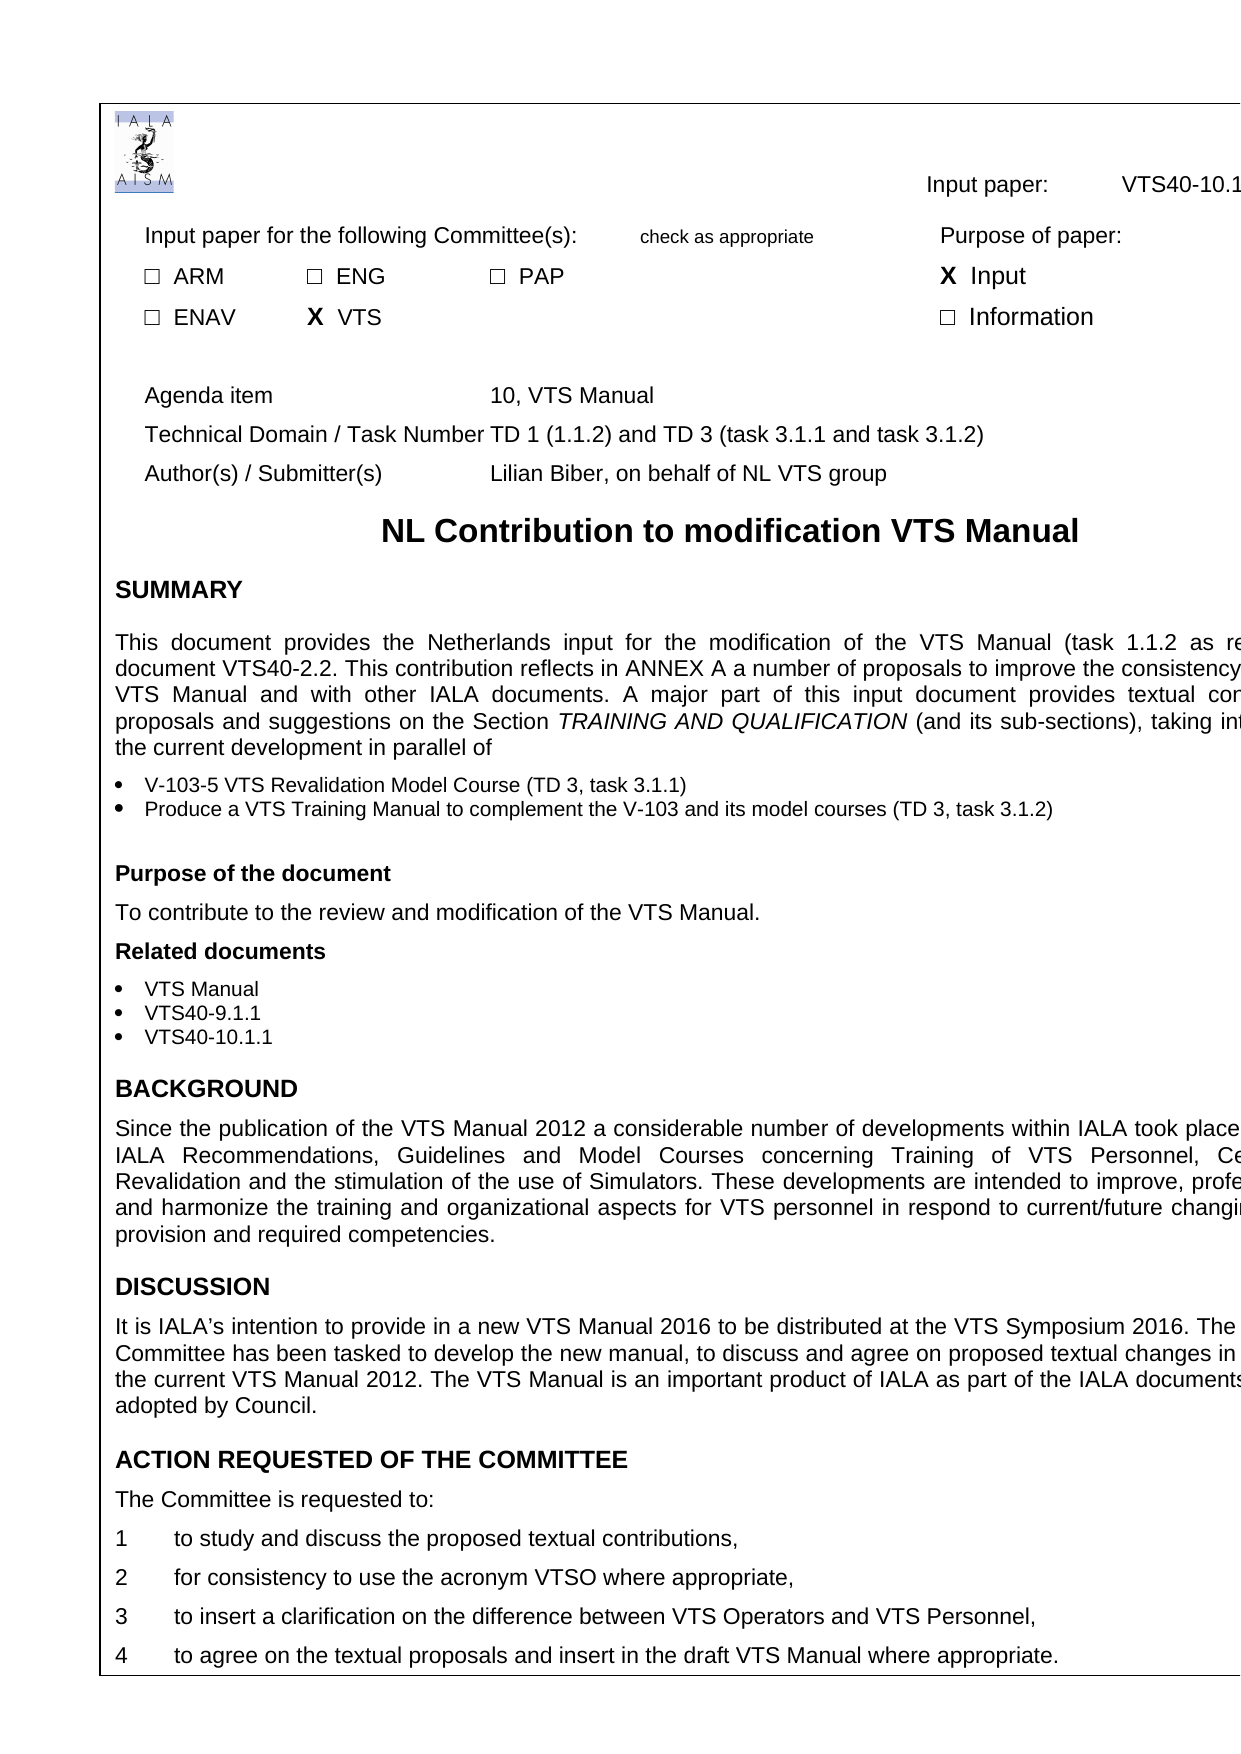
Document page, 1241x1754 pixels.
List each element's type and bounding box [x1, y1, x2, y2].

picture [114, 111, 174, 193]
